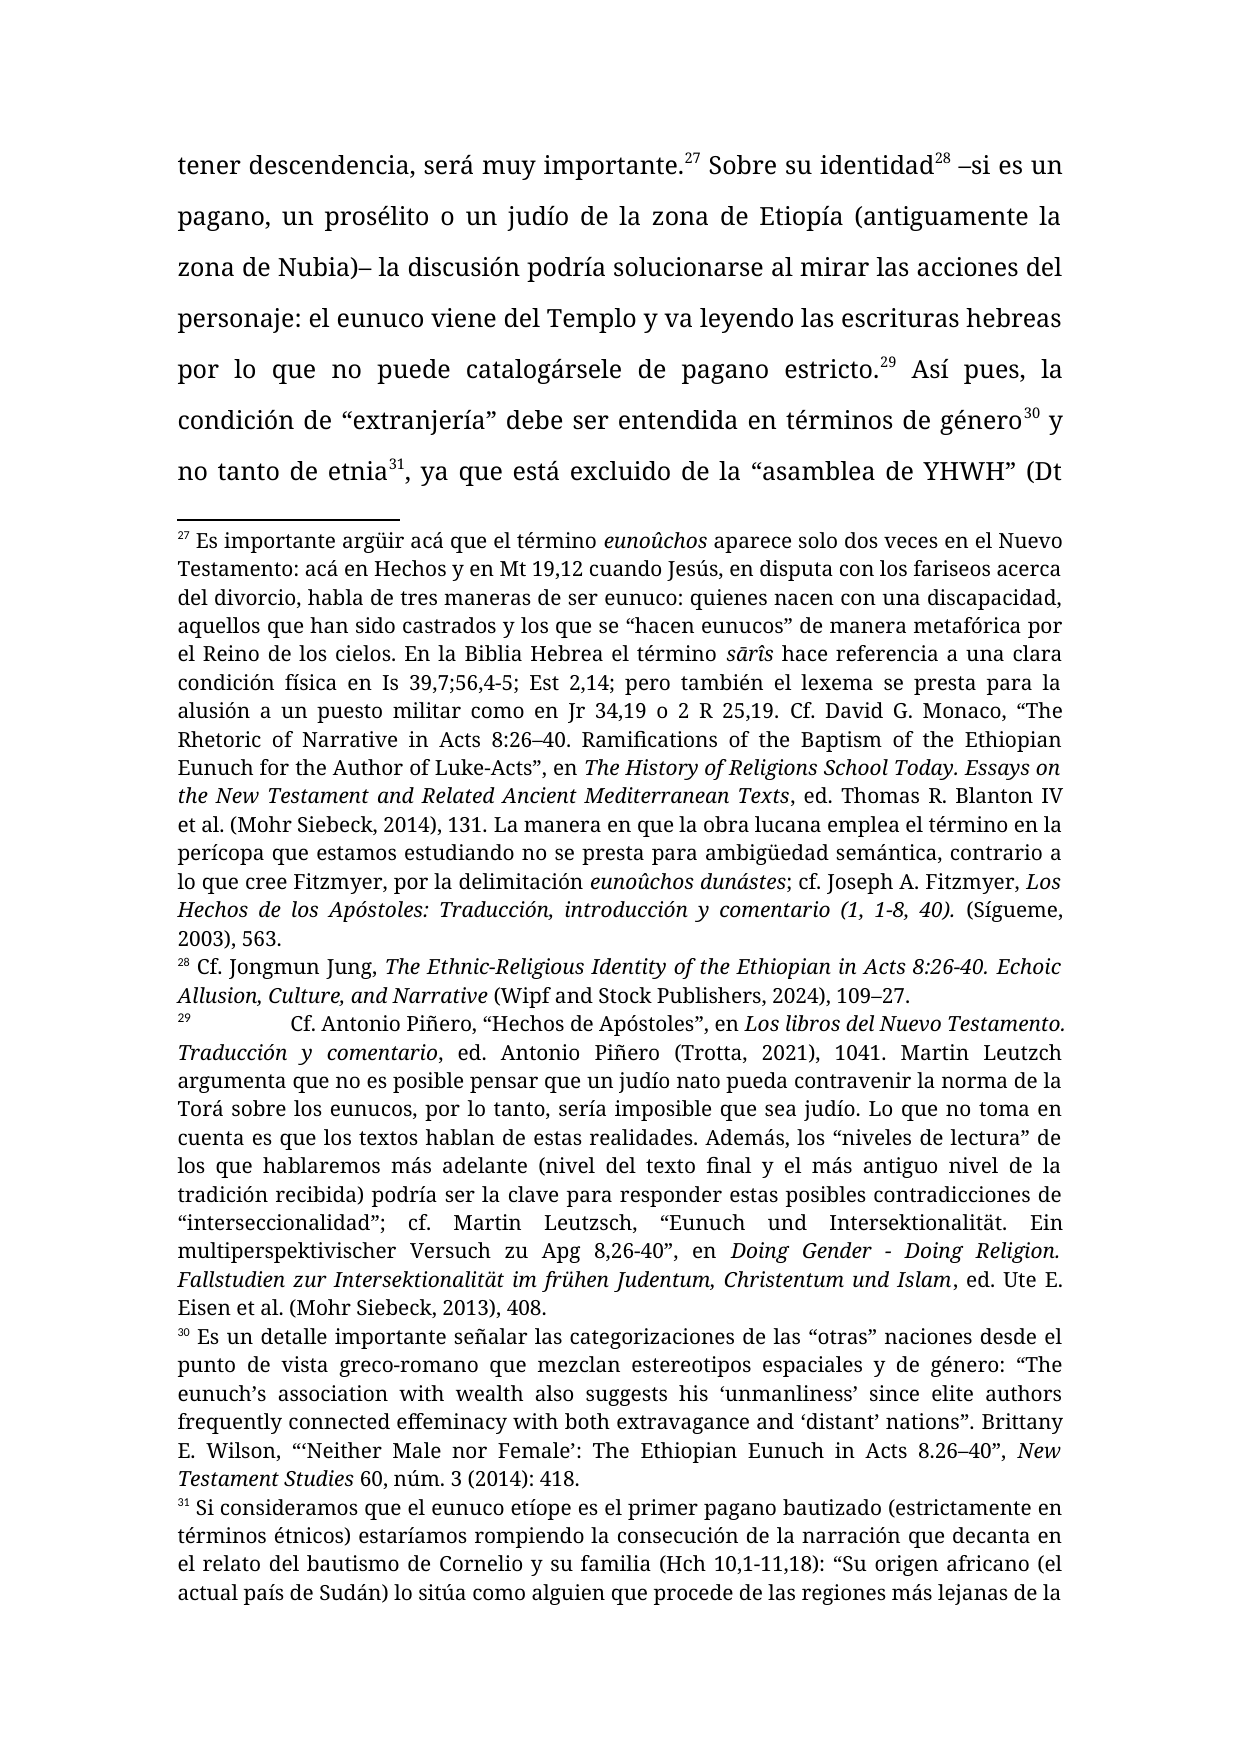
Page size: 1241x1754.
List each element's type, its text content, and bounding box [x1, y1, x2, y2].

text Un “eunuco” (sustantivo eunoûchos de eunē –“lecho conyugal”- y échō –“guardar”), que puede ser un funcionario de alto rango o una persona castrada, ha hecho un viaje y ha cumplido con los requisitos de la peregrinación, pero su intención de adorar en Jerusalén se ve truncada. La confusión sobre la identidad del personaje queda aclarada en el mismo texto: él es un eunoûchos dunástes, eunuco y ministro, porque es ambas cosas y para el autor su condición de marginalidad, por cuanto no puede tener descendencia, será muy importante. Sobre su identidad –si es un pagano, un prosélito o un judío de la zona de Etiopía (antiguamente la zona de Nubia)– la discusión podría solucionarse al mirar las acciones del personaje: el eunuco viene del Templo y va leyendo las escrituras hebreas por lo que no puede catalogársele de pagano estricto. Así pues, la condición de “extranjería” debe ser entendida en términos de género y no tanto de etnia, ya que está excluido de la “asamblea de YHWH” (Dt 23,2). El hecho de ser “etíope”, africano y posiblemente de piel negra, ilustra la intención del autor de extender el evangelio a todas las gentes. De esta manera, nuestro extraño personaje es descrito en el v. 28 con dos participios dependientes del verbo eimí en tiempo imperfecto: él “estaba regresando” (hupostréphō, en voz activa) y “sentándose” (kathḗmenos, en voz media como acción refleja) sobre la carroza, venía leyendo en voz alta al profeta Isaías. La lectura de un rollo escrito a mano, en boca de alguien poco experimentado, se hacía pronunciando las palabras como si se deletrearan. Ambas acciones, “dar culto” y “leer en movimiento”, son la contraposición de dos duraciones: una ya terminada y otra abierta al presente. El texto deja claro que “Ante la insuficiencia del culto judío oficial, lo sigue buscando en la Escritura profética”. [177, 148, 1063, 488]
